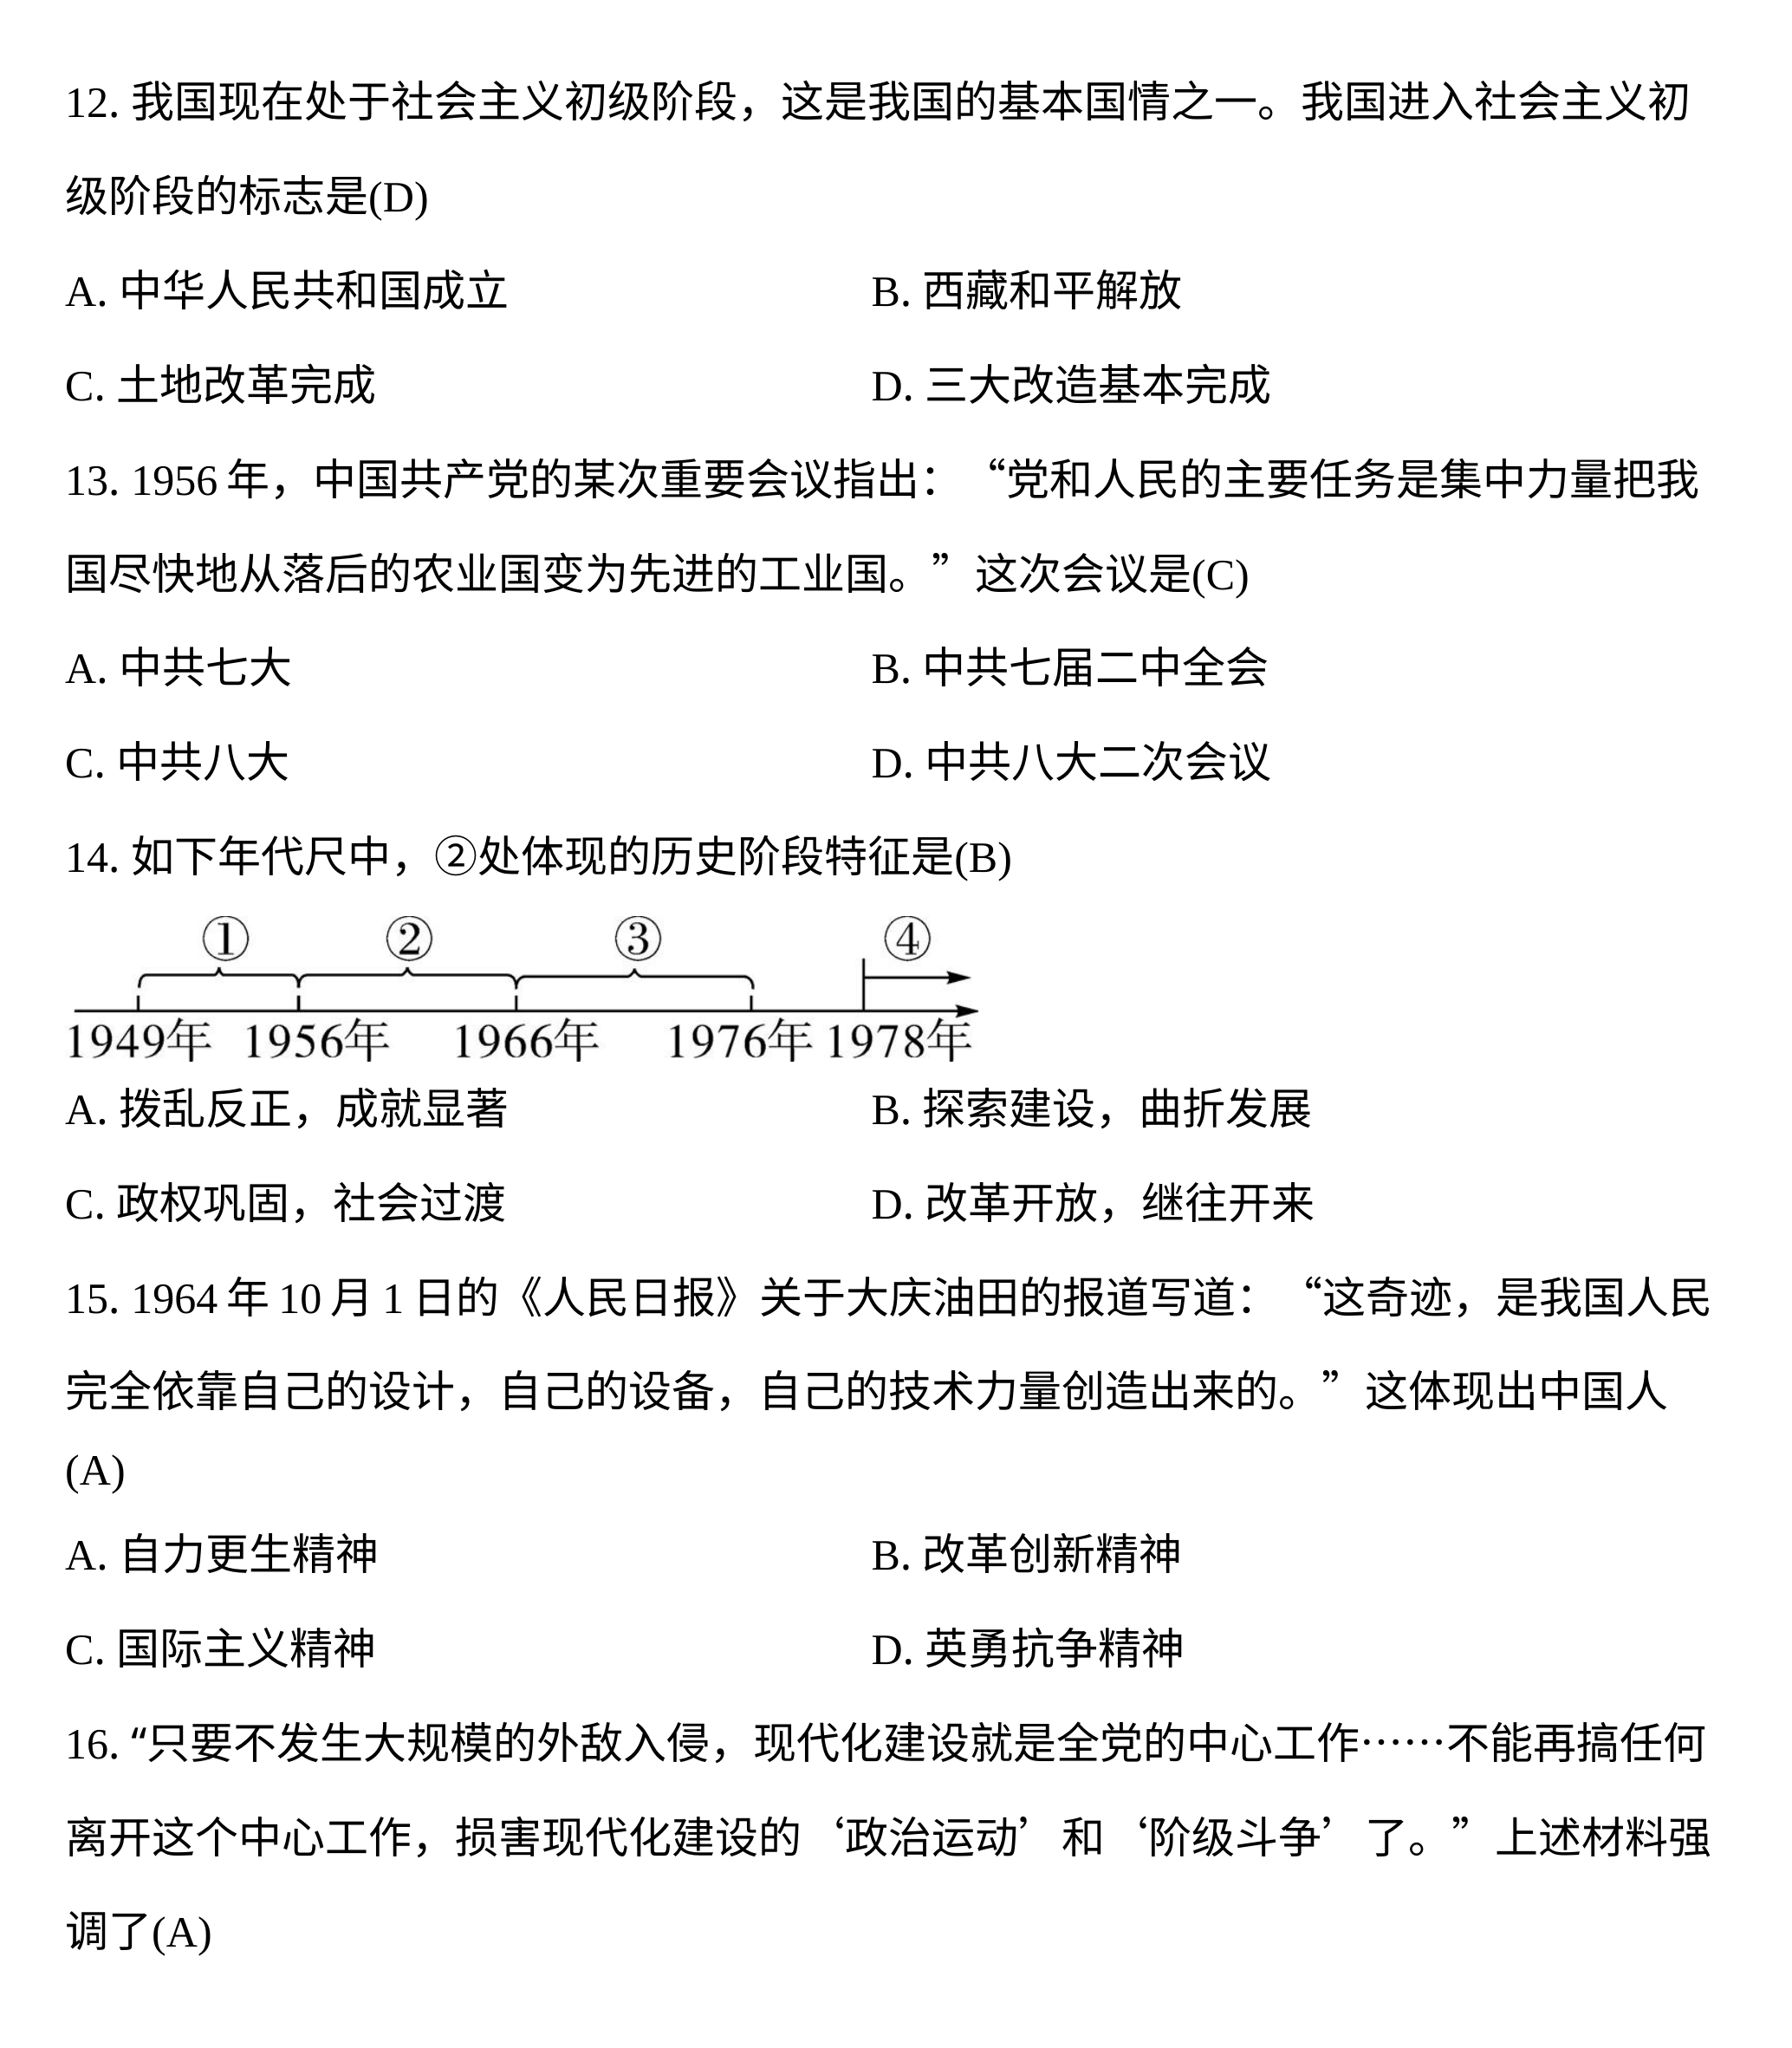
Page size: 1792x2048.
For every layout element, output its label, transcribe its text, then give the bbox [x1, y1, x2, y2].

text 15. 1964年10月1日的《人民日报》关于大庆油田的报道写道：“这奇迹，是我国人民完全依靠自己的设计，自己的设备，自己的技术力量创造出来的。”这体现出中国人(A) [65, 1263, 1726, 1494]
text C. 中共八大 D. 中共八大二次会议 [65, 728, 1726, 790]
picture [65, 916, 979, 1062]
text 12. 我国现在处于社会主义初级阶段，这是我国的基本国情之一。我国进入社会主义初级阶段的标志是(D) [65, 68, 1726, 224]
text A. 自力更生精神 B. 改革创新精神 [65, 1519, 1726, 1583]
text A. 中共七大 B. 中共七届二中全会 [65, 634, 1726, 696]
text 13. 1956年，中国共产党的某次重要会议指出：“党和人民的主要任务是集中力量把我国尽快地从落后的农业国变为先进的工业国。”这次会议是(C) [65, 445, 1726, 601]
text C. 政权巩固，社会过渡 D. 改革开放，继往开来 [65, 1168, 1726, 1232]
text 14. 如下年代尺中，②处体现的历史阶段特征是(B) [65, 822, 1726, 885]
text C. 国际主义精神 D. 英勇抗争精神 [65, 1614, 1726, 1677]
text C. 土地改革完成 D. 三大改造基本完成 [65, 350, 1726, 413]
text A. 拨乱反正，成就显著 B. 探索建设，曲折发展 [65, 1074, 1726, 1137]
text 16. “只要不发生大规模的外敌入侵，现代化建设就是全党的中心工作……不能再搞任何离开这个中心工作，损害现代化建设的‘政治运动’和‘阶级斗争’了。”上述材料强调了(A) [65, 1708, 1726, 1960]
text A. 中华人民共和国成立 B. 西藏和平解放 [65, 256, 1726, 319]
